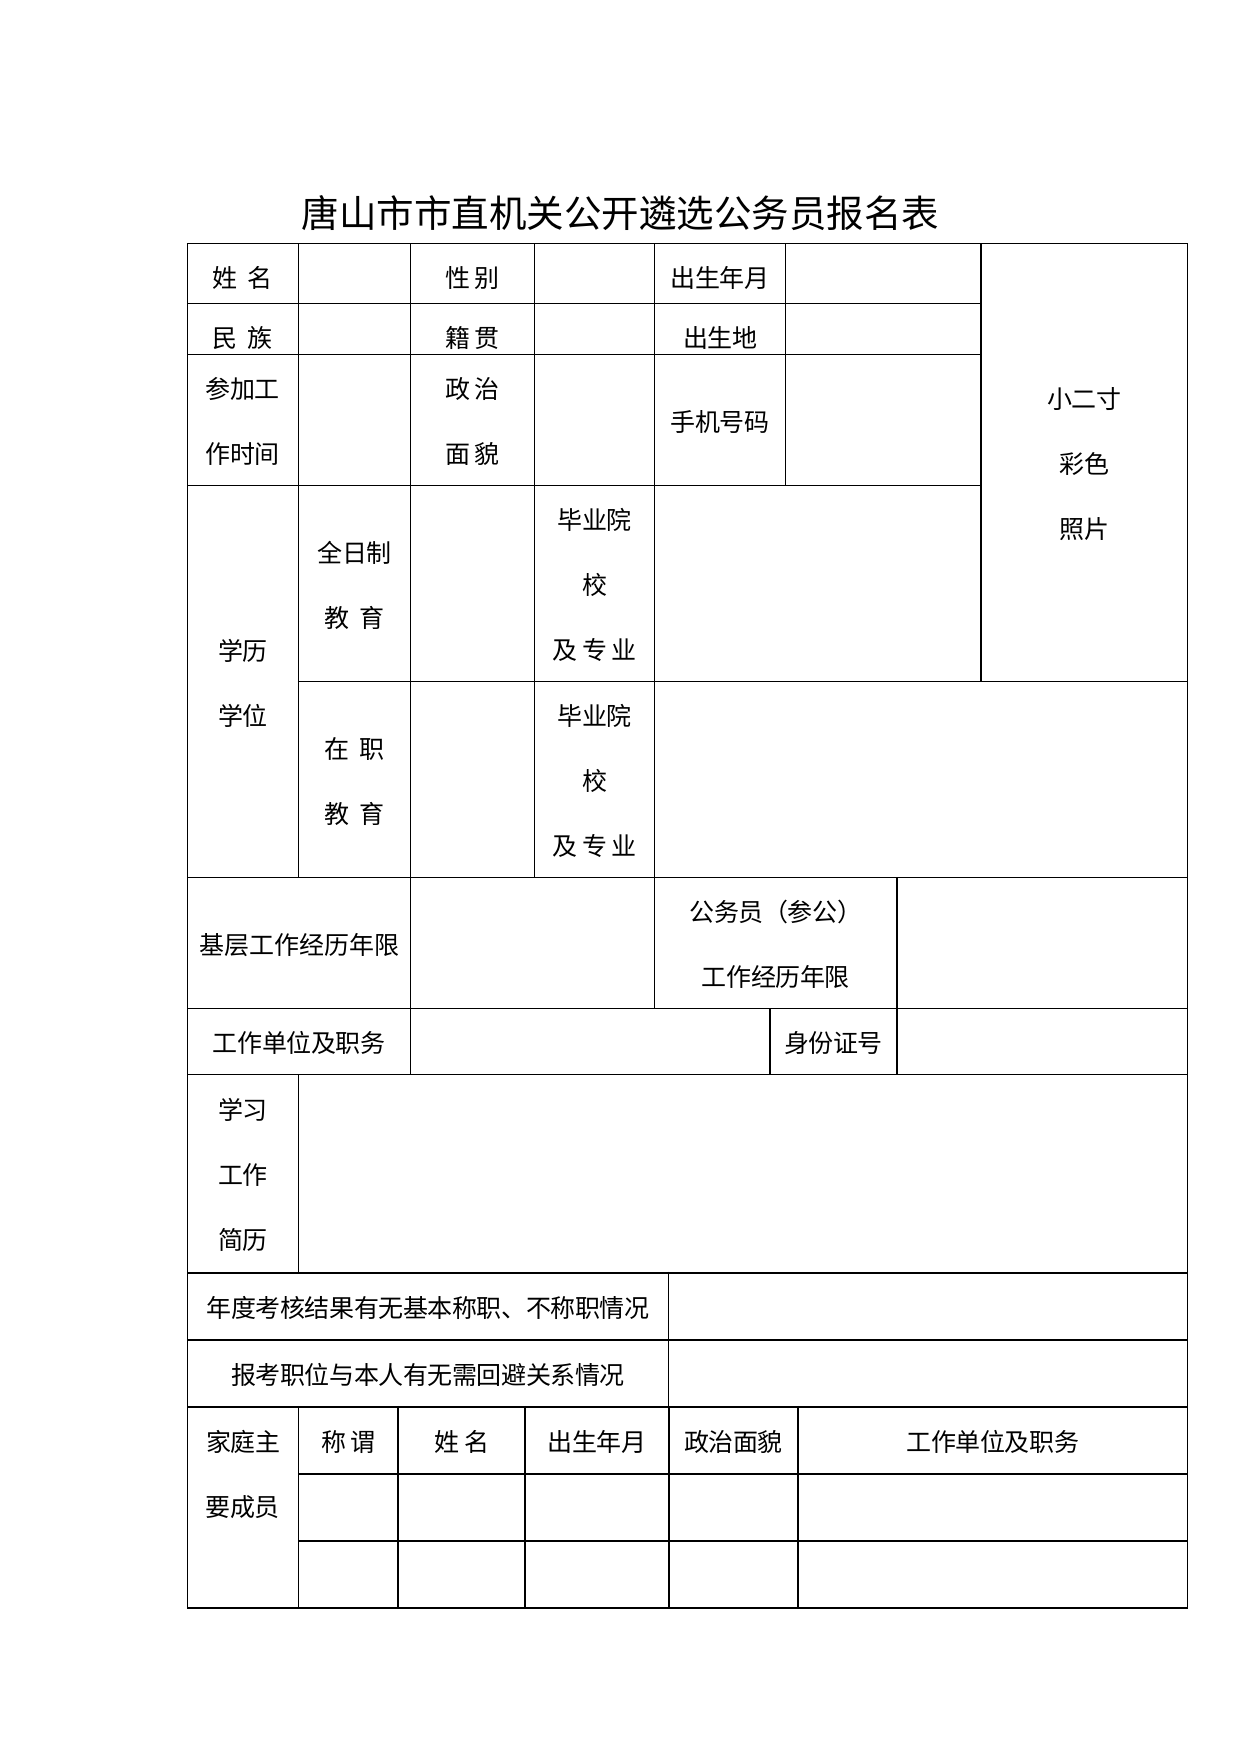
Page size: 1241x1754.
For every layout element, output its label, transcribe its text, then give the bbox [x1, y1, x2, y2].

text 唐山市市直机关公开遴选公务员报名表 [187, 178, 1053, 243]
table_cell [786, 355, 980, 485]
table_cell 籍 贯 [411, 304, 534, 354]
table_cell 民 族 [188, 304, 298, 354]
table_header 姓 名 [188, 244, 298, 303]
table_cell [299, 304, 410, 354]
table_cell 学历 学位 [188, 486, 298, 877]
table_cell [526, 1475, 668, 1540]
table_cell 工作单位及职务 [188, 1009, 410, 1074]
table_cell 学习 工作 简历 [188, 1075, 298, 1272]
table_cell [655, 682, 1187, 877]
table_header [535, 244, 654, 303]
table_cell 手机号码 [655, 355, 785, 485]
table_cell 公务员（参公） 工作经历年限 [655, 878, 896, 1008]
table_cell [411, 682, 534, 877]
table_cell [411, 1009, 769, 1074]
table_cell 参加工 作时间 [188, 355, 298, 485]
table_header 性 别 [411, 244, 534, 303]
table_cell [411, 486, 534, 681]
table_cell [299, 1542, 397, 1607]
table_cell [299, 1475, 397, 1540]
table_cell [399, 1542, 524, 1607]
table_header [299, 244, 410, 303]
table_header 小二寸 彩色 照片 [982, 244, 1187, 681]
table_cell 毕业院校 及 专 业 [535, 486, 654, 681]
table_cell [299, 355, 410, 485]
table_cell 政治面貌 [670, 1408, 797, 1473]
table_cell [786, 304, 980, 354]
table_cell 在 职 教 育 [299, 682, 410, 877]
table_cell [299, 1075, 1187, 1272]
table_cell [670, 1542, 797, 1607]
table_cell [535, 304, 654, 354]
table_cell 家庭主要成员 [188, 1408, 298, 1607]
table_cell [655, 486, 980, 681]
table_cell 报考职位与本人有无需回避关系情况 [188, 1341, 668, 1406]
table_cell [526, 1542, 668, 1607]
table_cell [670, 1475, 797, 1540]
table_cell [799, 1542, 1187, 1607]
table_cell [535, 355, 654, 485]
table_cell 全日制 教 育 [299, 486, 410, 681]
table_cell [669, 1274, 1187, 1339]
table_header [786, 244, 980, 303]
table_cell [669, 1341, 1187, 1406]
table_cell 身份证号 [771, 1009, 896, 1074]
table_cell 称 谓 [299, 1408, 397, 1473]
table_cell 工作单位及职务 [799, 1408, 1187, 1473]
table_cell 出生地 [655, 304, 785, 354]
table_cell [411, 878, 654, 1008]
table_cell 年度考核结果有无基本称职、不称职情况 [188, 1274, 668, 1339]
table_header 出生年月 [655, 244, 785, 303]
table_cell 姓 名 [399, 1408, 524, 1473]
table_cell [399, 1475, 524, 1540]
table_cell [898, 878, 1187, 1008]
table_cell [898, 1009, 1187, 1074]
table_cell 政 治 面 貌 [411, 355, 534, 485]
table_cell 基层工作经历年限 [188, 878, 410, 1008]
table_cell [799, 1475, 1187, 1540]
table_cell 出生年月 [526, 1408, 668, 1473]
table_cell 毕业院校 及 专 业 [535, 682, 654, 877]
